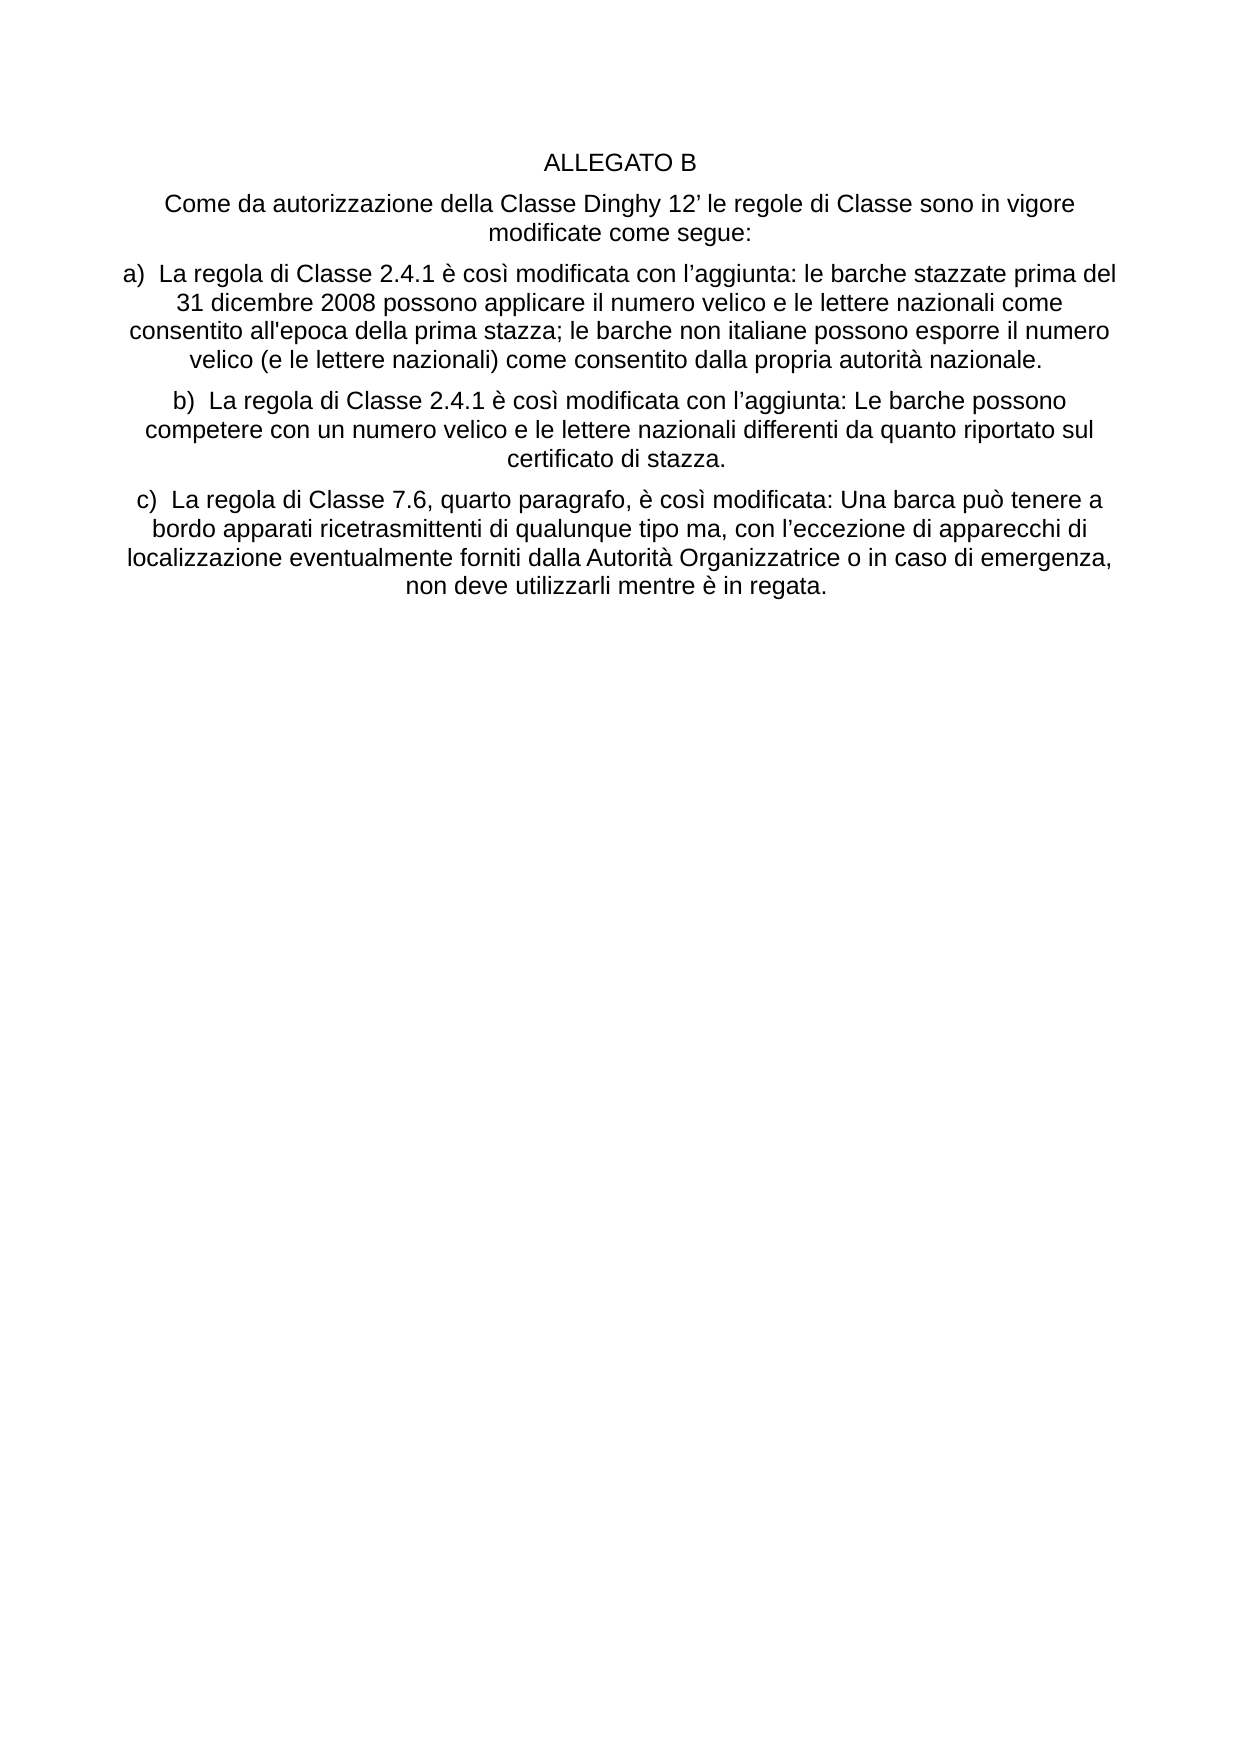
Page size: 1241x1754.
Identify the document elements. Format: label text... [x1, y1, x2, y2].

text b) La regola di Classe 2.4.1 è così modificata con l’aggiunta: Le barche possono competere con un numero velico e le lettere nazionali differenti da quanto riportato sul certificato di stazza. [118, 386, 1122, 473]
text Come da autorizzazione della Classe Dinghy 12’ le regole di Classe sono in vigore modificate come segue: [118, 189, 1122, 246]
text a) La regola di Classe 2.4.1 è così modificata con l’aggiunta: le barche stazzate prima del 31 dicembre 2008 possono applicare il numero velico e le lettere nazionali come consentito all'epoca della prima stazza; le barche non italiane possono esporre il numero velico (e le lettere nazionali) come consentito dalla propria autorità nazionale. [118, 259, 1122, 374]
text ALLEGATO B [118, 148, 1122, 176]
text c) La regola di Classe 7.6, quarto paragrafo, è così modificata: Una barca può tenere a bordo apparati ricetrasmittenti di qualunque tipo ma, con l’eccezione di apparecchi di localizzazione eventualmente forniti dalla Autorità Organizzatrice o in caso di emergenza, non deve utilizzarli mentre è in regata. [118, 485, 1122, 600]
